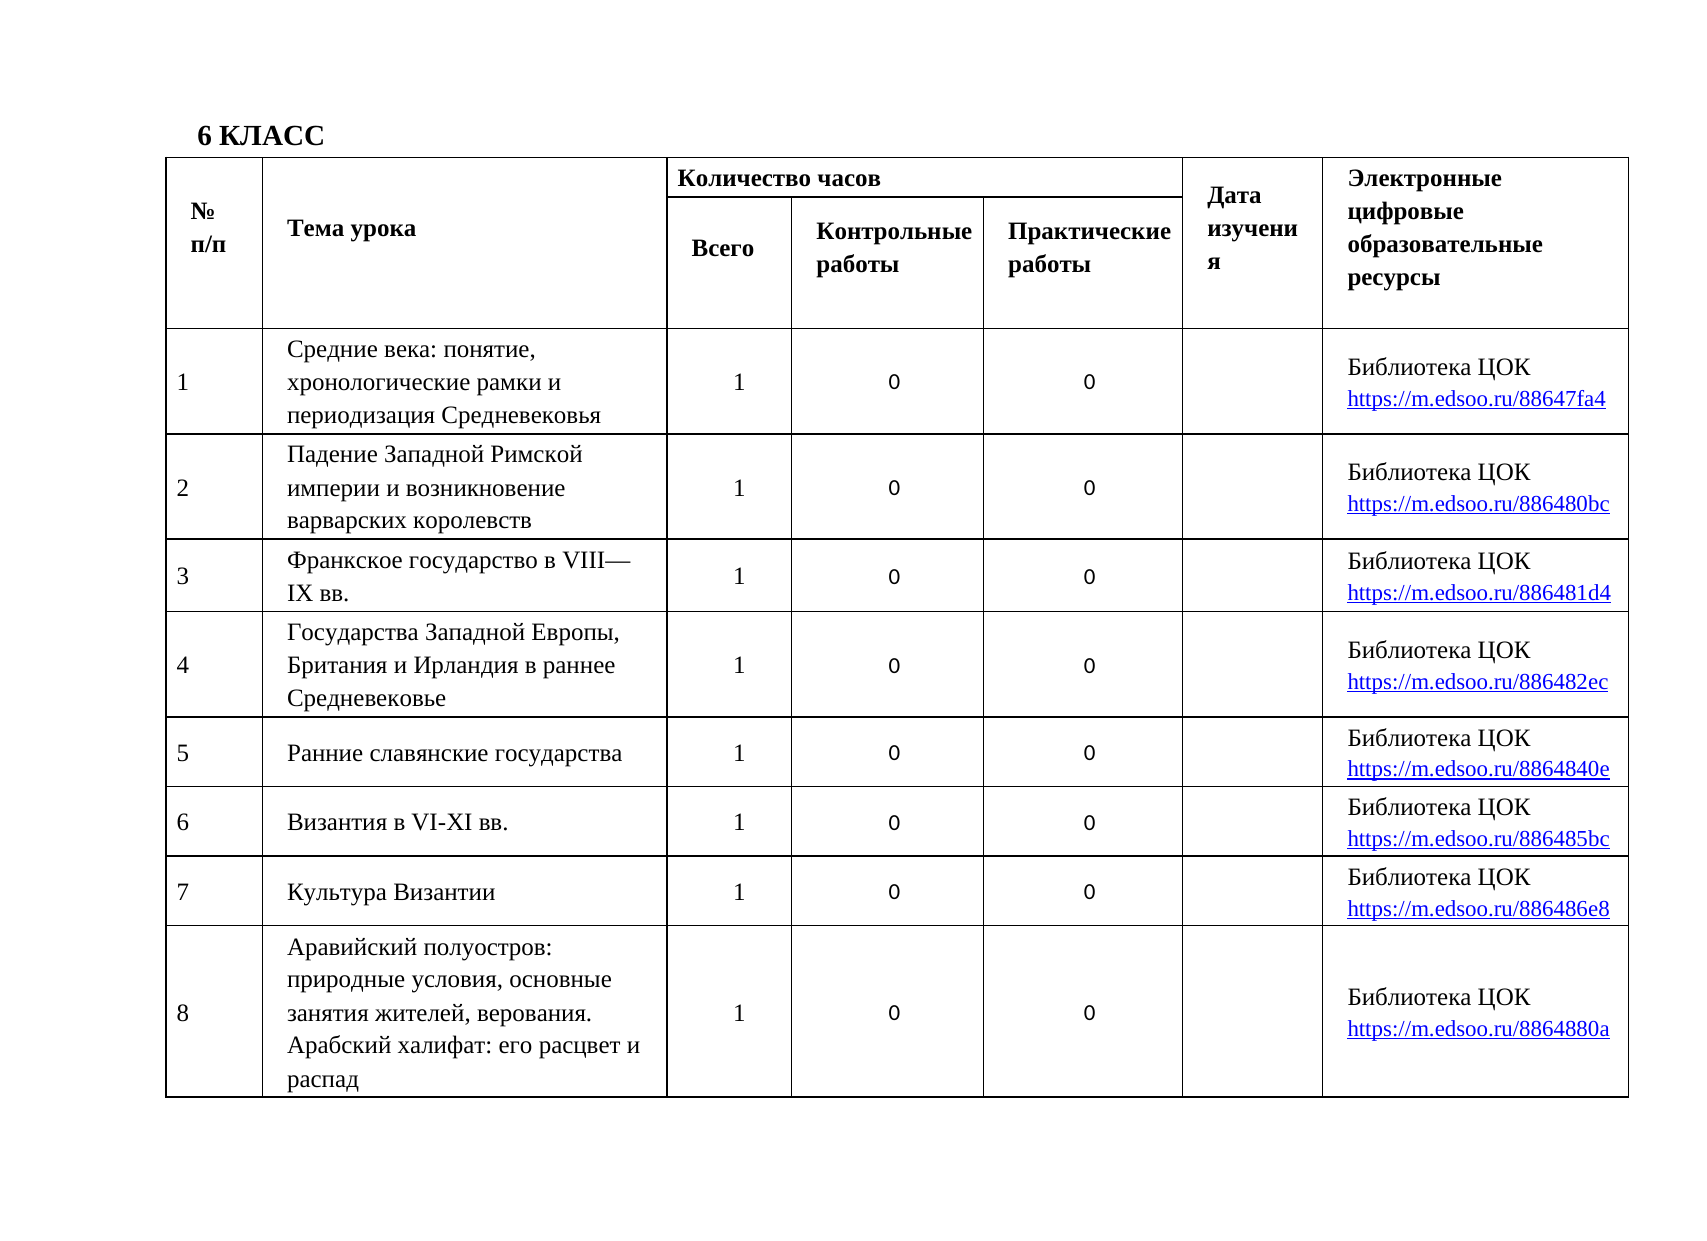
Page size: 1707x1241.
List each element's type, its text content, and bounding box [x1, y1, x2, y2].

table_cell 0 [792, 540, 983, 611]
table_cell 0 [792, 857, 983, 925]
table_cell 0 [792, 435, 983, 538]
table_header Дата изучения [1183, 158, 1322, 327]
table_cell Библиотека ЦОК https://m.edsoo.ru/8864880a [1323, 926, 1628, 1096]
table_cell 1 [668, 926, 791, 1096]
table_cell [1183, 718, 1322, 786]
table_cell 1 [668, 787, 791, 855]
table_cell 5 [167, 718, 262, 786]
table_cell Библиотека ЦОК https://m.edsoo.ru/886486e8 [1323, 857, 1628, 925]
table_cell Библиотека ЦОК https://m.edsoo.ru/886480bc [1323, 435, 1628, 538]
text 6 КЛАСС [190, 118, 1618, 152]
table_cell [1183, 435, 1322, 538]
table_cell 0 [984, 329, 1182, 433]
table_cell Византия в VI-XI вв. [263, 787, 666, 855]
table_cell 0 [792, 926, 983, 1096]
table_cell 6 [167, 787, 262, 855]
table_cell [1183, 926, 1322, 1096]
table_header Количество часов [668, 158, 1182, 196]
table_cell 1 [668, 612, 791, 716]
table_cell Аравийский полуостров: природные условия, основные занятия жителей, верования. Арабский халифат: его расцвет и распад [263, 926, 666, 1096]
table_cell 0 [984, 926, 1182, 1096]
table_cell [1183, 787, 1322, 855]
table_cell Библиотека ЦОК https://m.edsoo.ru/88647fa4 [1323, 329, 1628, 433]
table_cell Государства Западной Европы, Британия и Ирландия в раннее Средневековье [263, 612, 666, 716]
table_cell 7 [167, 857, 262, 925]
table_cell Библиотека ЦОК https://m.edsoo.ru/886485bc [1323, 787, 1628, 855]
table_cell 0 [792, 787, 983, 855]
table_cell Библиотека ЦОК https://m.edsoo.ru/8864840e [1323, 718, 1628, 786]
table_cell [1183, 857, 1322, 925]
table_cell Франкское государство в VIII—IX вв. [263, 540, 666, 611]
table_cell Средние века: понятие, хронологические рамки и периодизация Средневековья [263, 329, 666, 433]
table_cell Всего [668, 198, 791, 327]
table_cell 0 [984, 612, 1182, 716]
table_cell 8 [167, 926, 262, 1096]
table_cell 1 [668, 718, 791, 786]
table_cell Контрольные работы [792, 198, 983, 327]
table_cell 0 [984, 540, 1182, 611]
table_cell 0 [984, 857, 1182, 925]
table_cell Ранние славянские государства [263, 718, 666, 786]
table_cell 1 [668, 540, 791, 611]
table_cell 0 [792, 329, 983, 433]
table_cell 0 [792, 718, 983, 786]
table_cell [1183, 612, 1322, 716]
table_header Тема урока [263, 158, 666, 327]
table_cell Библиотека ЦОК https://m.edsoo.ru/886482ec [1323, 612, 1628, 716]
table_cell 4 [167, 612, 262, 716]
table_cell [1183, 540, 1322, 611]
table_cell 3 [167, 540, 262, 611]
table_cell 0 [792, 612, 983, 716]
table_cell Библиотека ЦОК https://m.edsoo.ru/886481d4 [1323, 540, 1628, 611]
table_cell 1 [668, 857, 791, 925]
table_cell 1 [668, 435, 791, 538]
table_cell 0 [984, 787, 1182, 855]
table_cell 1 [668, 329, 791, 433]
table_cell Падение Западной Римской империи и возникновение варварских королевств [263, 435, 666, 538]
table_cell Практические работы [984, 198, 1182, 327]
table_cell 0 [984, 718, 1182, 786]
table_cell [1183, 329, 1322, 433]
table_cell Культура Византии [263, 857, 666, 925]
table_cell 2 [167, 435, 262, 538]
table_header Электронные цифровые образовательные ресурсы [1323, 158, 1628, 327]
table_cell 1 [167, 329, 262, 433]
table_cell 0 [984, 435, 1182, 538]
table_header № п/п [167, 158, 262, 327]
